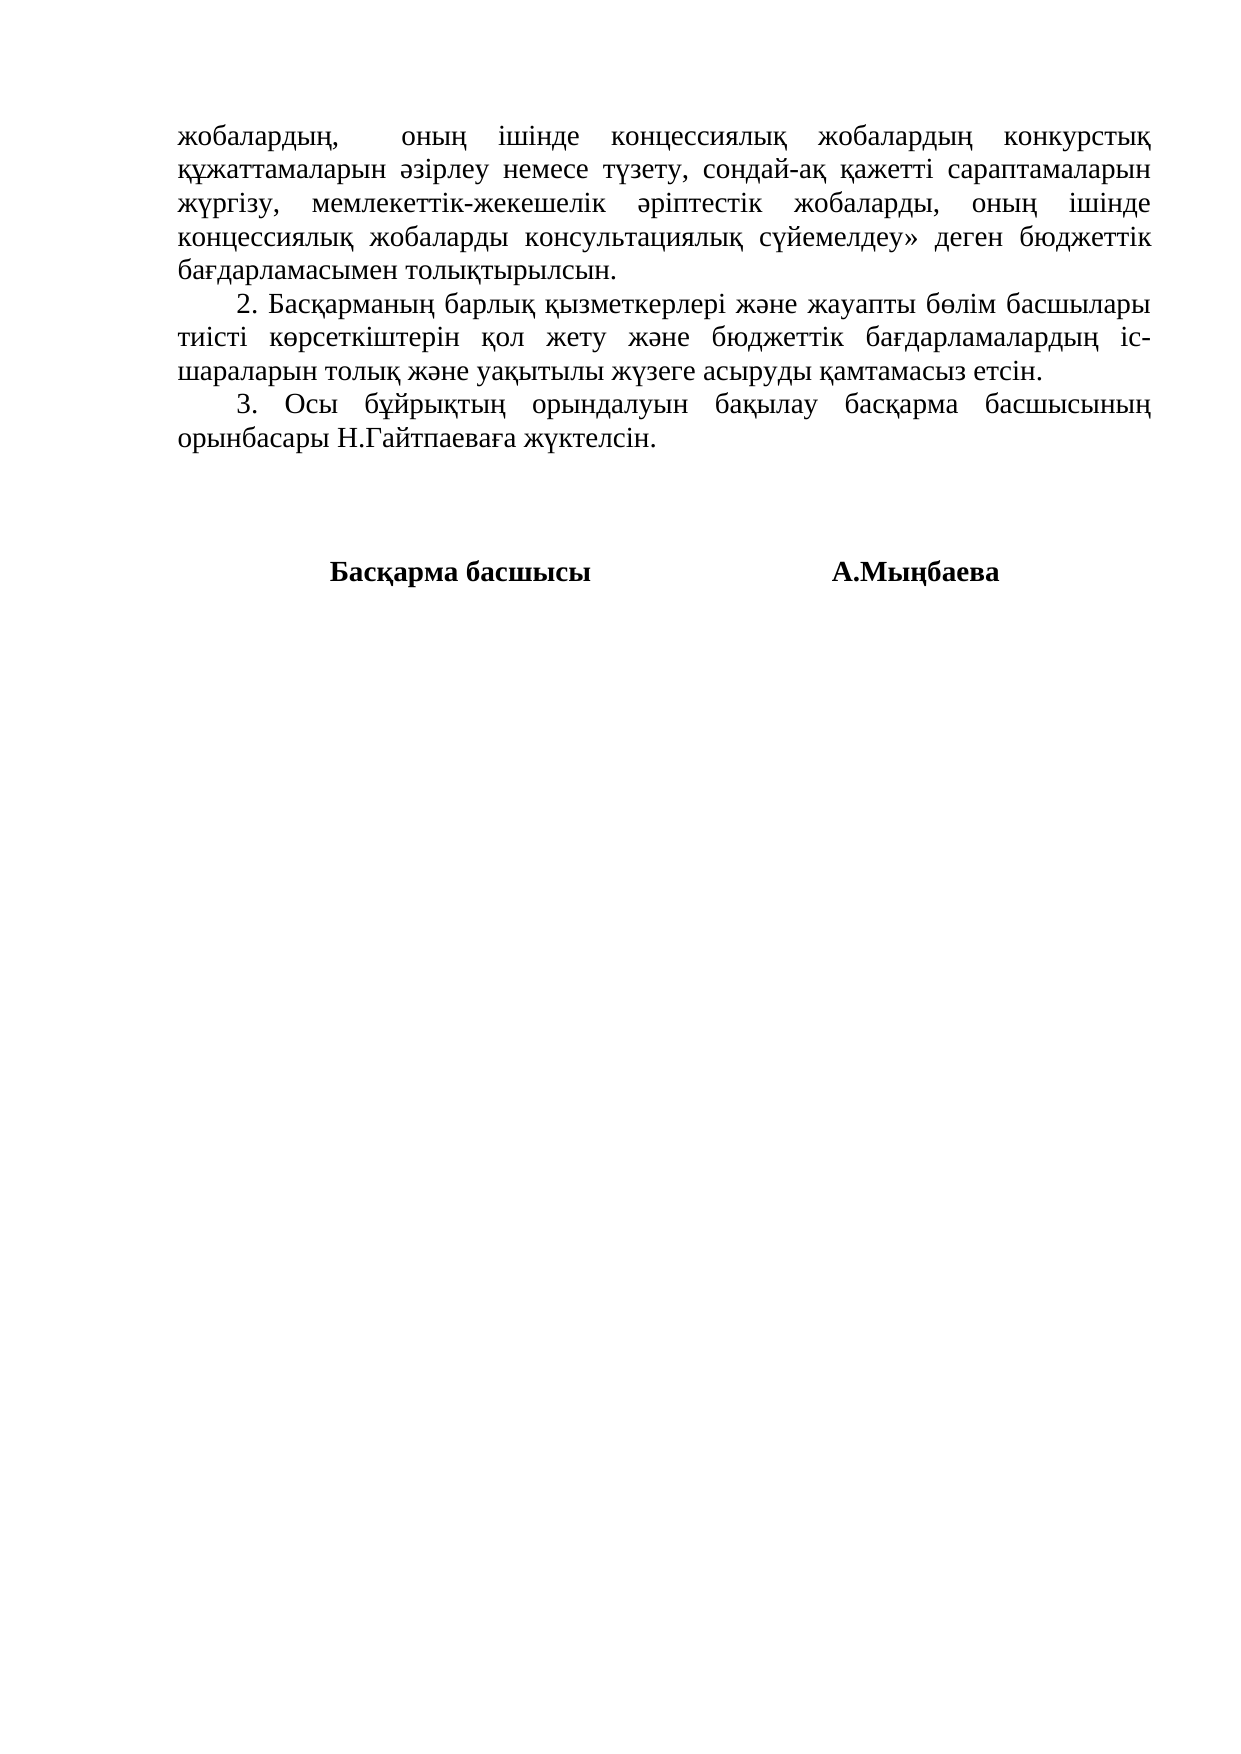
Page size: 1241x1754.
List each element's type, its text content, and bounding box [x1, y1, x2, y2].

text Басқарма басшысы А.Мыңбаева [177, 554, 1152, 588]
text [177, 118, 1152, 286]
text 2. Басқарманың барлық қызметкерлері және жауапты бөлім басшылары тиісті көрсеткіштерін қол жету және бюджеттік бағдарламалардың іс-шараларын толық және уақытылы жүзеге асыруды қамтамасыз етсін. [177, 286, 1152, 386]
text 3. Осы бұйрықтың орындалуын бақылау басқарма басшысының орынбасары Н.Гайтпаеваға жүктелсін. [177, 386, 1152, 453]
